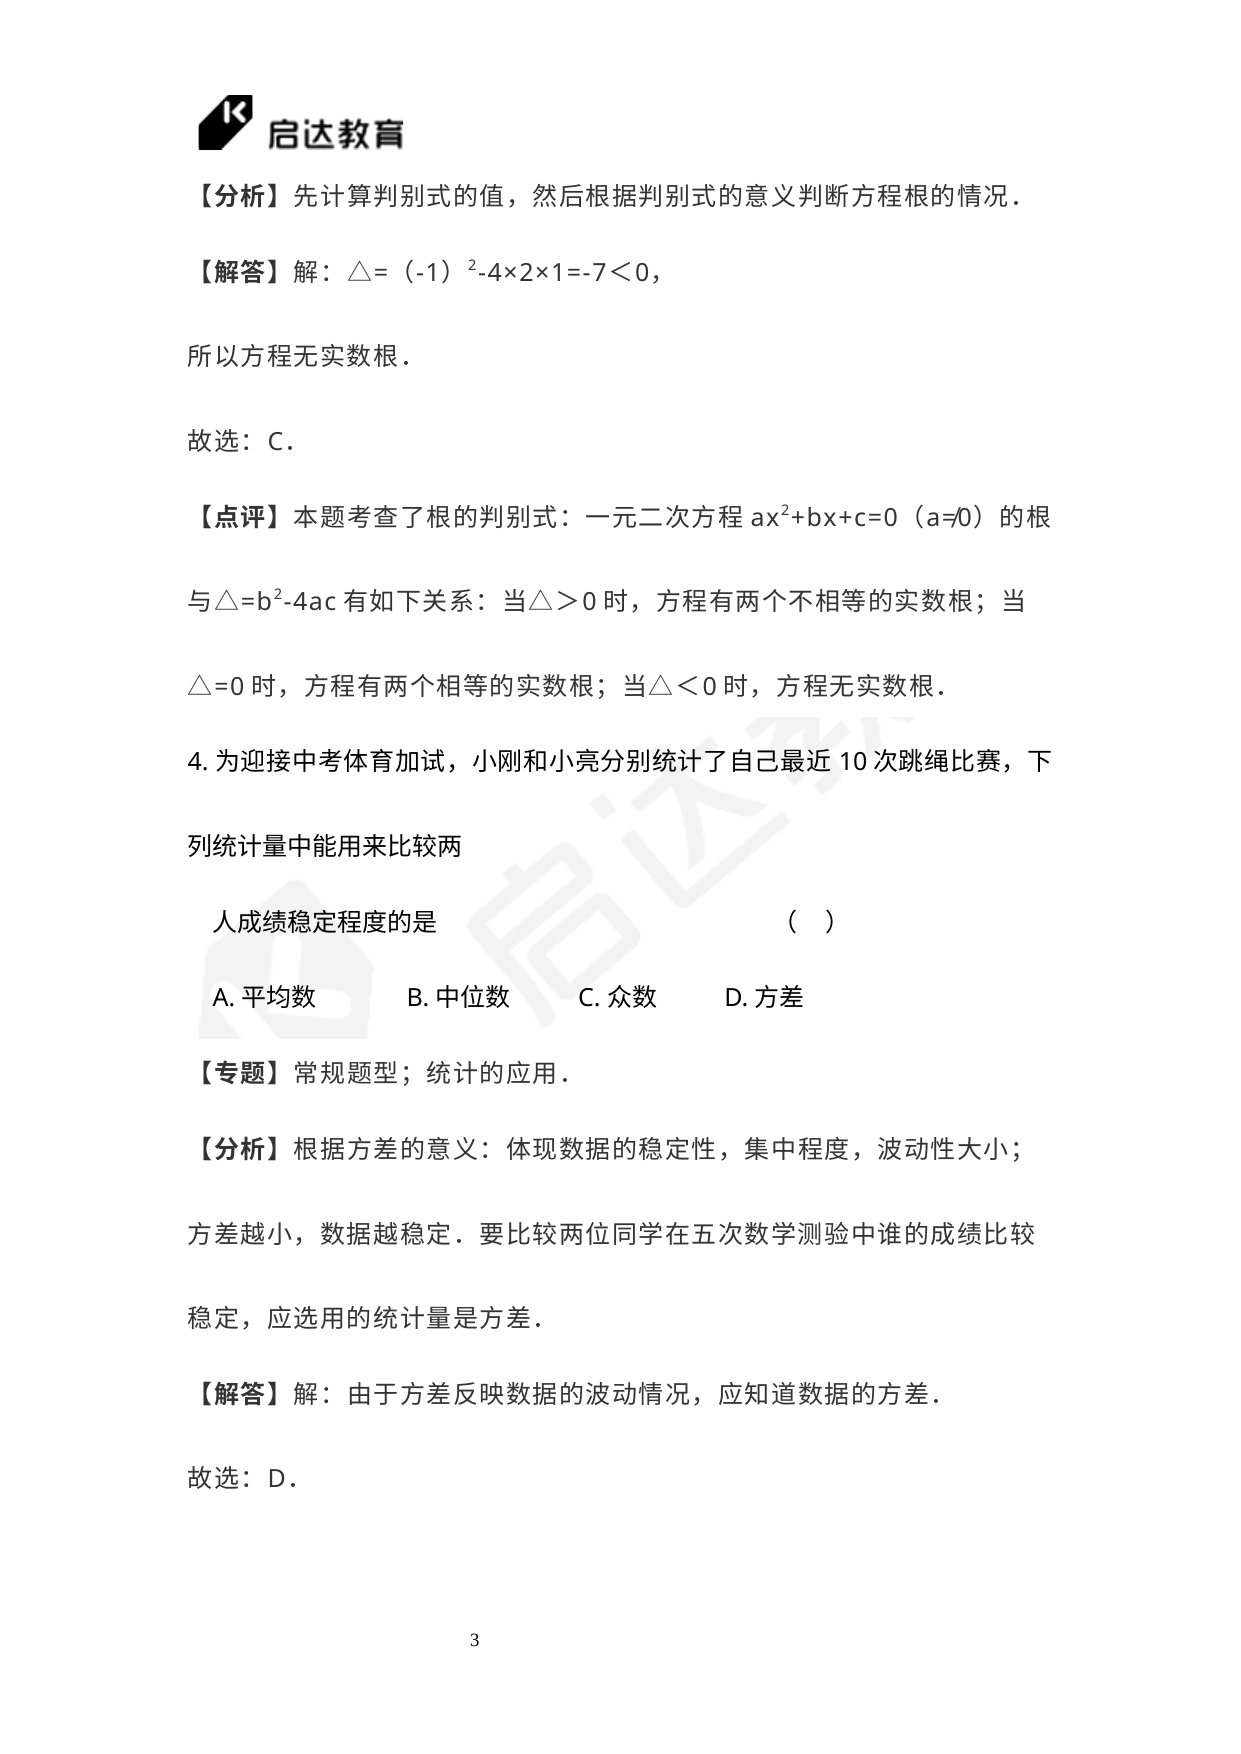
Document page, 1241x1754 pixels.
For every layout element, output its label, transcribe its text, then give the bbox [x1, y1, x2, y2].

text 【分析】先计算判别式的值，然后根据判别式的意义判断方程根的情况． [187, 162, 1053, 227]
text 【解答】解：由于方差反映数据的波动情况，应知道数据的方差． 故选：D． [187, 1360, 1053, 1509]
text 人成绩稳定程度的是 （ ） [187, 888, 1053, 953]
text 【专题】常规题型；统计的应用． [187, 1039, 1053, 1104]
picture [198, 95, 404, 150]
text 【解答】解：△=（-1）2-4×2×1=-7＜0， 所以方程无实数根． 故选：C． [187, 238, 1053, 472]
list 平均数 B. 中位数 C. 众数 D. 方差 [187, 963, 1053, 1028]
text 【点评】本题考查了根的判别式：一元二次方程ax2+bx+c=0（a≠0）的根与△=b2-4ac有如下关系：当△＞0时，方程有两个不相等的实数根；当△=0时，方程有两个相等的实数根；当△＜0时，方程无实数根． [187, 483, 1053, 717]
text 【分析】根据方差的意义：体现数据的稳定性，集中程度，波动性大小；方差越小，数据越稳定．要比较两位同学在五次数学测验中谁的成绩比较稳定，应选用的统计量是方差． [187, 1115, 1053, 1349]
list 为迎接中考体育加试，小刚和小亮分别统计了自己最近10次跳绳比赛，下列统计量中能用来比较两 [187, 727, 1053, 877]
